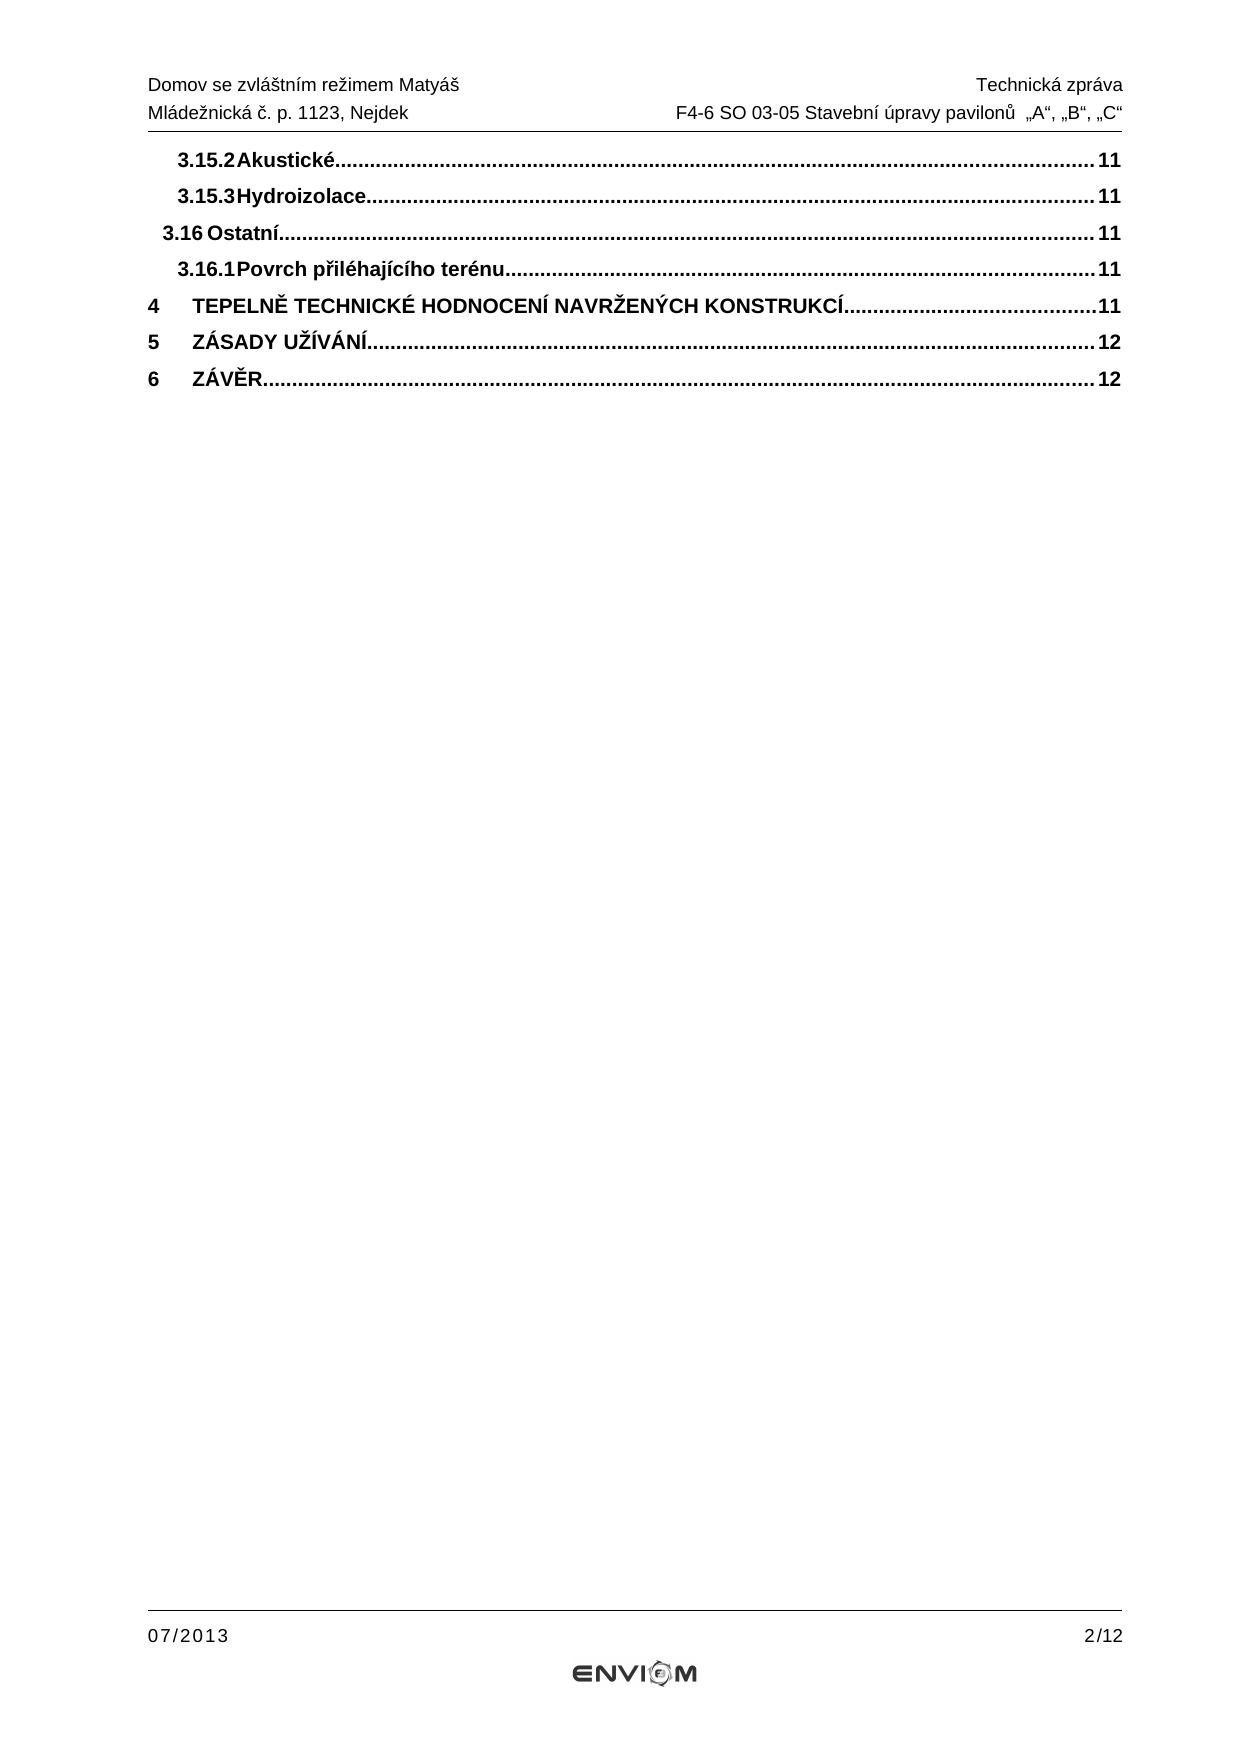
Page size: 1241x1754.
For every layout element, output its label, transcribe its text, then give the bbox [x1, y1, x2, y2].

text 3.16 Ostatní 11 [162, 221, 1122, 244]
text 3.15.3 Hydroizolace 11 [177, 184, 1122, 208]
text 6 Závěr 12 [148, 366, 1122, 390]
picture [572, 1658, 698, 1689]
text 5 Zásady užívání 12 [148, 330, 1122, 354]
text 4 Tepelně technické hodnocení navržených konstrukcí 11 [148, 293, 1122, 317]
text 3.16.1 Povrch přiléhajícího terénu 11 [177, 257, 1122, 281]
text 3.15.2 Akustické 11 [177, 148, 1122, 172]
